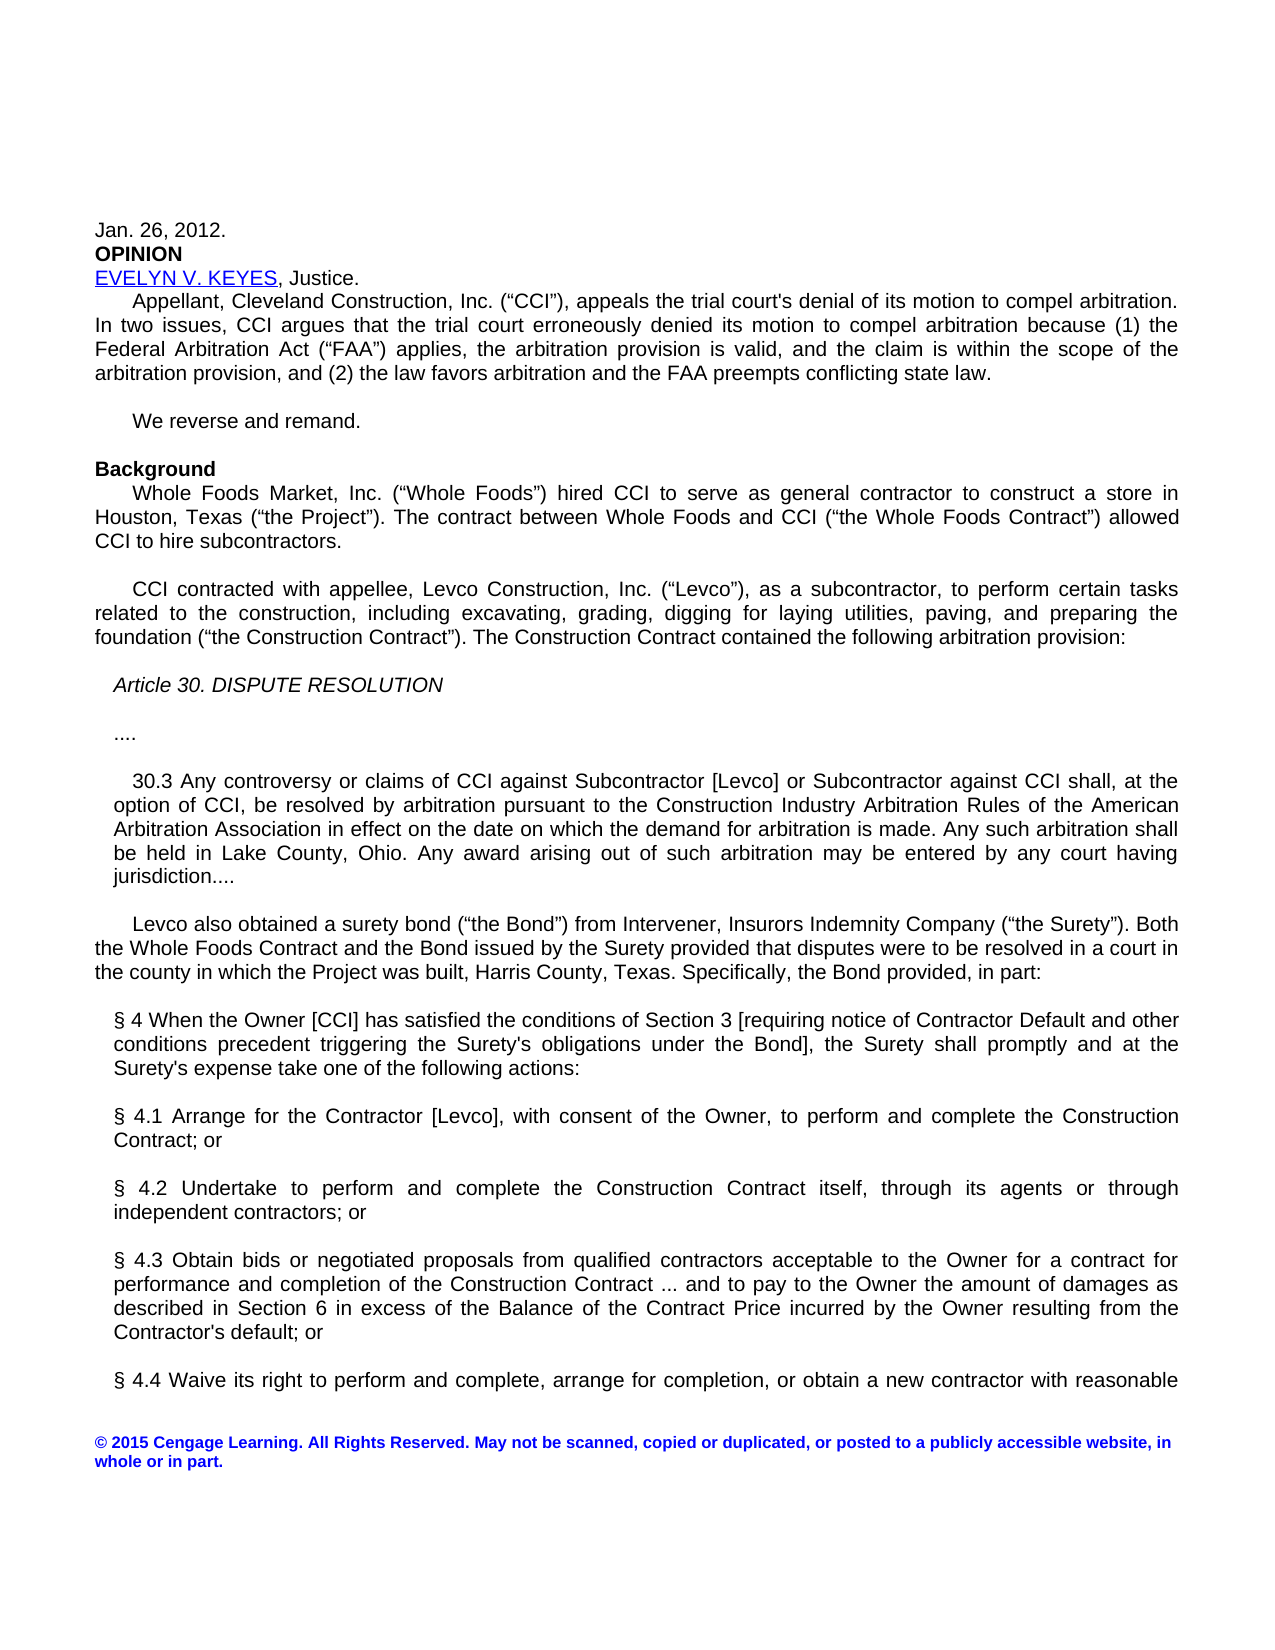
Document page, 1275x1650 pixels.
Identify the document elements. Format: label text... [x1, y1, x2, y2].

text EVELYN V. KEYES, Justice. [94, 265, 1181, 289]
text Background [94, 457, 1181, 481]
text We reverse and remand. [94, 409, 1181, 433]
text CCI contracted with appellee, Levco Construction, Inc. (“Levco”), as a subcontractor, to perform certain tasks related to the construction, including excavating, grading, digging for laying utilities, paving, and preparing the foundation (“the Construction Contract”). The Construction Contract contained the following arbitration provision: [94, 577, 1181, 649]
text Jan. 26, 2012. [94, 217, 1181, 241]
text § 4.3 Obtain bids or negotiated proposals from qualified contractors acceptable to the Owner for a contract for performance and completion of the Construction Contract ... and to pay to the Owner the amount of damages as described in Section 6 in excess of the Balance of the Contract Price incurred by the Owner resulting from the Contractor's default; or [113, 1248, 1181, 1343]
text Appellant, Cleveland Construction, Inc. (“CCI”), appeals the trial court's denial of its motion to compel arbitration. In two issues, CCI argues that the trial court erroneously denied its motion to compel arbitration because (1) the Federal Arbitration Act (“FAA”) applies, the arbitration provision is valid, and the claim is within the scope of the arbitration provision, and (2) the law favors arbitration and the FAA preempts conflicting state law. [94, 289, 1181, 385]
text 30.3 Any controversy or claims of CCI against Subcontractor [Levco] or Subcontractor against CCI shall, at the option of CCI, be resolved by arbitration pursuant to the Construction Industry Arbitration Rules of the American Arbitration Association in effect on the date on which the demand for arbitration is made. Any such arbitration shall be held in Lake County, Ohio. Any award arising out of such arbitration may be entered by any court having jurisdiction.... [113, 768, 1181, 888]
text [113, 1367, 1181, 1391]
text Levco also obtained a surety bond (“the Bond”) from Intervener, Insurors Indemnity Company (“the Surety”). Both the Whole Foods Contract and the Bond issued by the Surety provided that disputes were to be resolved in a court in the county in which the Project was built, Harris County, Texas. Specifically, the Bond provided, in part: [94, 912, 1181, 984]
text Whole Foods Market, Inc. (“Whole Foods”) hired CCI to serve as general contractor to construct a store in Houston, Texas (“the Project”). The contract between Whole Foods and CCI (“the Whole Foods Contract”) allowed CCI to hire subcontractors. [94, 481, 1181, 553]
text § 4.2 Undertake to perform and complete the Construction Contract itself, through its agents or through independent contractors; or [113, 1176, 1181, 1224]
text .... [113, 721, 1181, 744]
text § 4 When the Owner [CCI] has satisfied the conditions of Section 3 [requiring notice of Contractor Default and other conditions precedent triggering the Surety's obligations under the Bond], the Surety shall promptly and at the Surety's expense take one of the following actions: [113, 1008, 1181, 1080]
text Article 30. DISPUTE RESOLUTION [113, 673, 1181, 697]
text § 4.1 Arrange for the Contractor [Levco], with consent of the Owner, to perform and complete the Construction Contract; or [113, 1104, 1181, 1152]
text OPINION [94, 241, 1181, 265]
